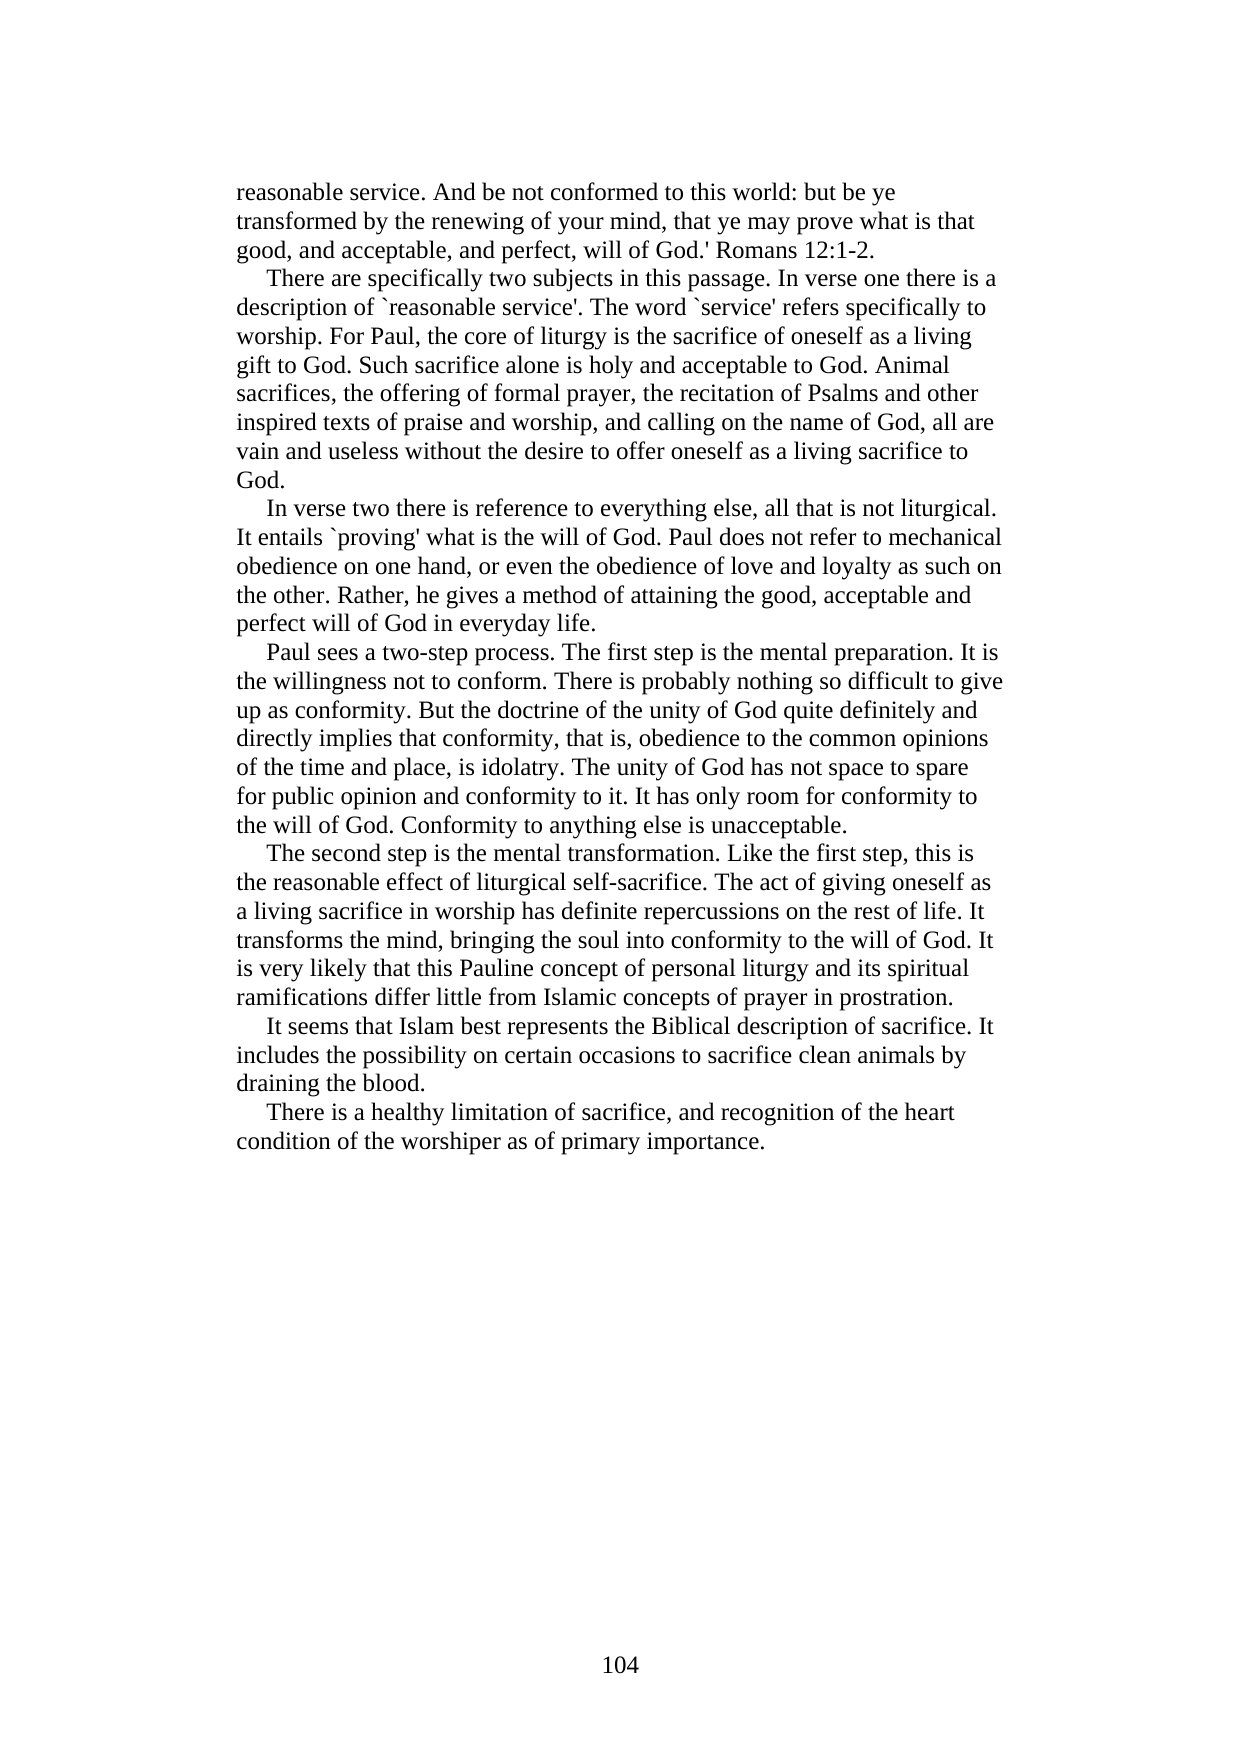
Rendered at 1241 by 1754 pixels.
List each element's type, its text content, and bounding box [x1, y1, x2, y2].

text The second step is the mental transformation. Like the first step, this is the reasonable effect of liturgical self-sacrifice. The act of giving oneself as a living sacrifice in worship has definite repercussions on the rest of life. It transforms the mind, bringing the soul into conformity to the will of God. It is very likely that this Pauline concept of personal liturgy and its spiritual ramifications differ little from Islamic concepts of prayer in prostration. [236, 838, 1004, 1011]
text There is a healthy limitation of sacrifice, and recognition of the heart condition of the worshiper as of primary impor­tance. [236, 1097, 1004, 1155]
text In verse two there is reference to everything else, all that is not liturgical. It entails `proving' what is the will of God. Paul does not refer to mechanical obedience on one hand, or even the obedience of love and loyalty as such on the other. Rather, he gives a method of attaining the good, acceptable and perfect will of God in everyday life. [236, 493, 1004, 637]
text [236, 177, 1004, 263]
text It seems that Islam best represents the Biblical descrip­tion of sacrifice. It includes the possibility on certain occasions to sacrifice clean animals by draining the blood. [236, 1011, 1004, 1097]
text There are specifically two subjects in this passage. In verse one there is a description of `reasonable service'. The word `service' refers specifically to worship. For Paul, the core of liturgy is the sacrifice of oneself as a living gift to God. Such sacrifice alone is holy and acceptable to God. Animal sacrifices, the offering of formal prayer, the recita­tion of Psalms and other inspired texts of praise and worship, and calling on the name of God, all are vain and useless without the desire to offer oneself as a living sacrifice to God. [236, 263, 1004, 493]
text Paul sees a two-step process. The first step is the mental preparation. It is the willingness not to conform. There is probably nothing so difficult to give up as conformity. But the doctrine of the unity of God quite definitely and directly implies that conformity, that is, obedience to the common opinions of the time and place, is idolatry. The unity of God has not space to spare for public opinion and conformity to it. It has only room for conformity to the will of God. Conformity to anything else is unacceptable. [236, 637, 1004, 838]
